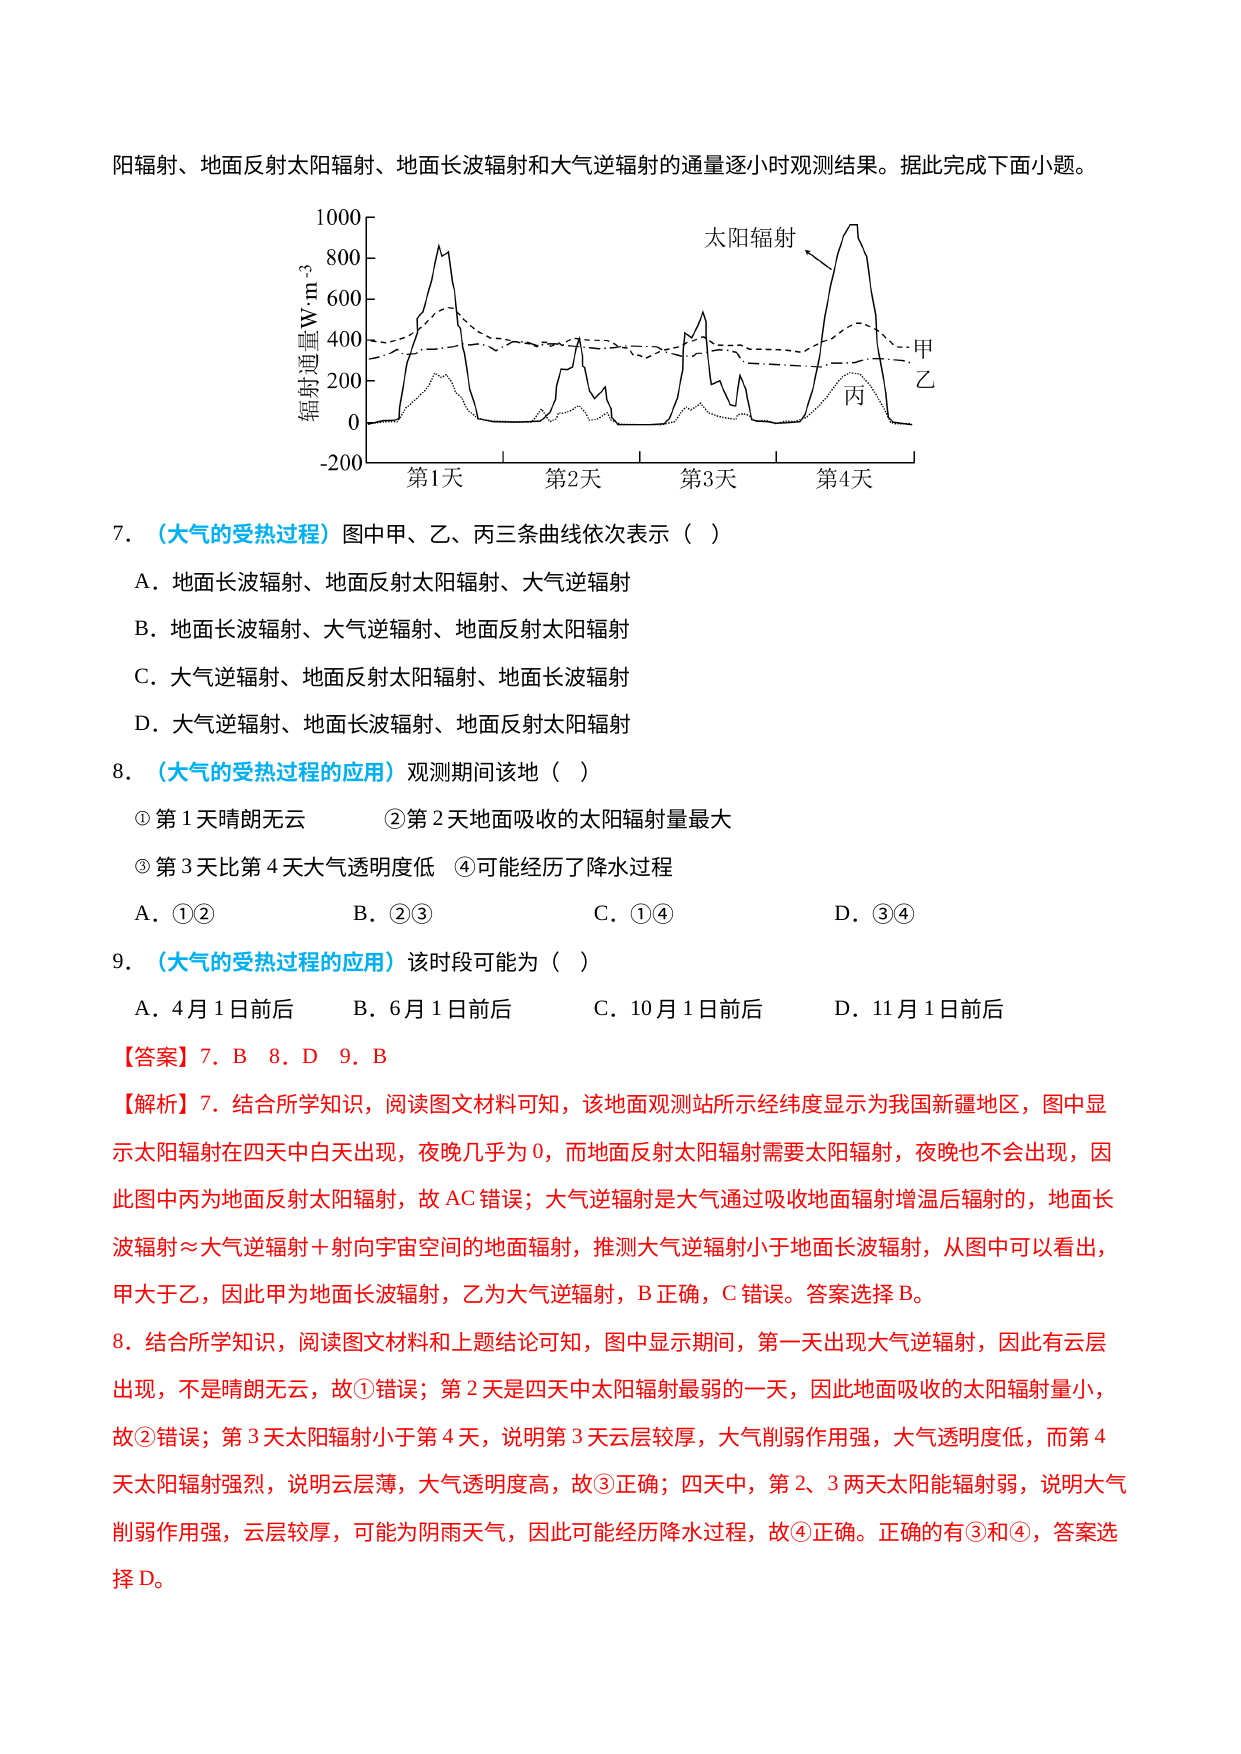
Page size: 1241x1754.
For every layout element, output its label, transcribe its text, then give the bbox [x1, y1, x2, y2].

picture [285, 195, 955, 505]
text ①第1天晴朗无云 ②第2天地面吸收的太阳辐射量最大 [112, 802, 1128, 834]
text A．4月1日前后 B．6月1日前后 C．10月1日前后 D．11月1日前后 [112, 992, 1128, 1024]
text A．地面长波辐射、地面反射太阳辐射、大气逆辐射 [112, 564, 1128, 596]
text 8．结合所学知识，阅读图文材料和上题结论可知，图中显示期间，第一天出现大气逆辐射，因此有云层出现，不是晴朗无云，故①错误；第2天是四天中太阳辐射最弱的一天，因此地面吸收的太阳辐射量小，故②错误；第3天太阳辐射小于第4天，说明第3天云层较厚，大气削弱作用强，大气透明度低，而第4天太阳辐射强烈，说明云层薄，大气透明度高，故③正确；四天中，第2、3两天太阳能辐射弱，说明大气削弱作用强，云层较厚，可能为阴雨天气，因此可能经历降水过程，故④正确。正确的有③和④，答案选择D。 [112, 1324, 1128, 1594]
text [112, 148, 1128, 179]
text C．大气逆辐射、地面反射太阳辐射、地面长波辐射 [112, 659, 1128, 691]
text A．①② B．②③ C．①④ D．③④ [112, 897, 1128, 929]
text ③第3天比第4天大气透明度低 ④可能经历了降水过程 [112, 849, 1128, 881]
text 7．（大气的受热过程）图中甲、乙、丙三条曲线依次表示（ ） [112, 517, 1128, 549]
text B．地面长波辐射、大气逆辐射、地面反射太阳辐射 [112, 612, 1128, 644]
text 9．（大气的受热过程的应用）该时段可能为（ ） [112, 944, 1128, 976]
text 【解析】7．结合所学知识，阅读图文材料可知，该地面观测站所示经纬度显示为我国新疆地区，图中显示太阳辐射在四天中白天出现，夜晚几乎为0，而地面反射太阳辐射需要太阳辐射，夜晚也不会出现，因此图中丙为地面反射太阳辐射，故AC错误；大气逆辐射是大气通过吸收地面辐射增温后辐射的，地面长波辐射≈大气逆辐射＋射向宇宙空间的地面辐射，推测大气逆辐射小于地面长波辐射，从图中可以看出，甲大于乙，因此甲为地面长波辐射，乙为大气逆辐射，B正确，C错误。答案选择B。 [112, 1087, 1128, 1309]
text 8．（大气的受热过程的应用）观测期间该地（ ） [112, 754, 1128, 786]
text D．大气逆辐射、地面长波辐射、地面反射太阳辐射 [112, 707, 1128, 739]
text 【答案】7．B 8．D 9．B [112, 1039, 1128, 1071]
